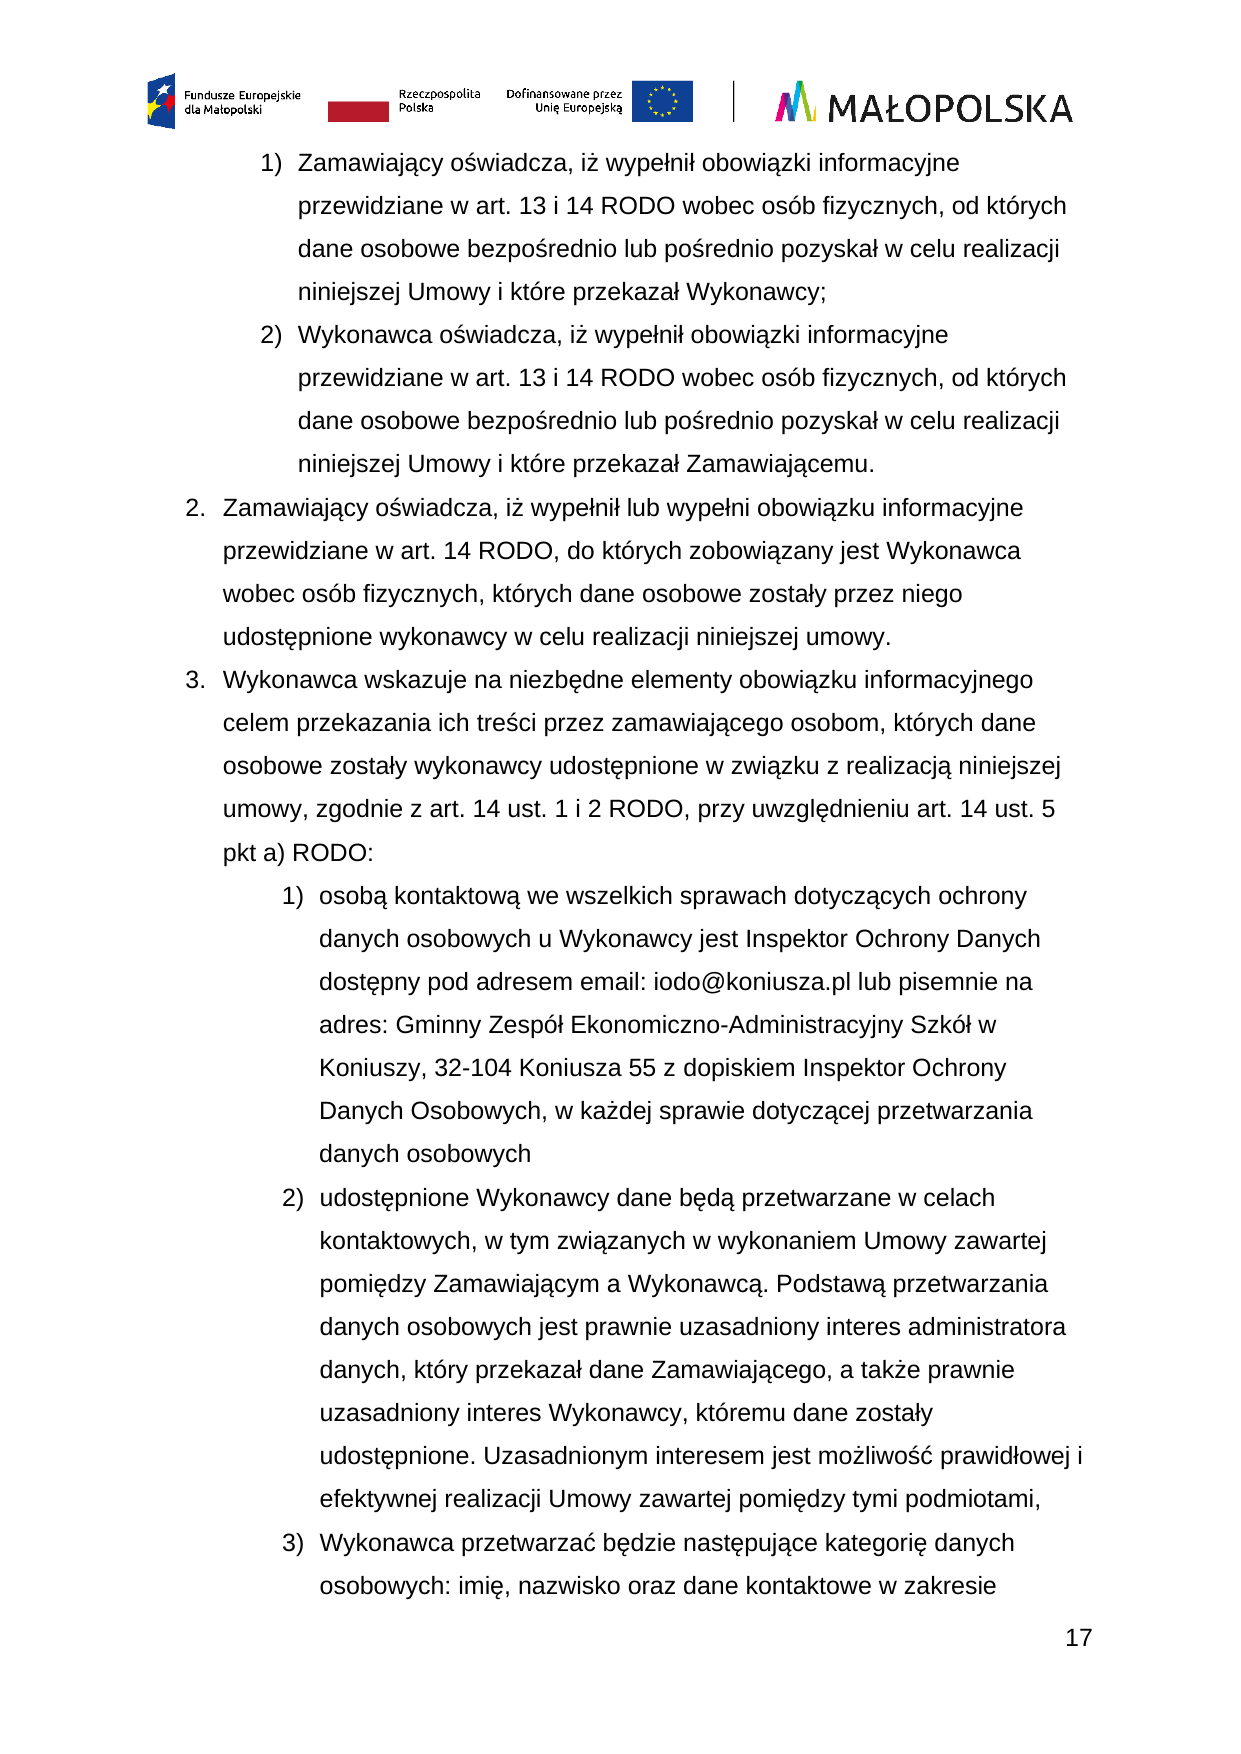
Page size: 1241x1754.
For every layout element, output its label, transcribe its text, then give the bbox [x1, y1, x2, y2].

picture [147, 73, 1073, 129]
list osobą kontaktową we wszelkich sprawach dotyczących ochrony danych osobowych u Wykonawcy jest Inspektor Ochrony Danych dostępny pod adresem email: iodo@koniusza.pl lub pisemnie na adres: Gminny Zespół Ekonomiczno-Administracyjny Szkół w Koniuszy, 32-104 Koniusza 55 z dopiskiem Inspektor Ochrony Danych Osobowych, w każdej sprawie dotyczącej przetwarzania danych osobowych [282, 881, 1093, 1168]
list Zamawiający oświadcza, iż wypełnił obowiązki informacyjne przewidziane w art. 13 i 14 RODO wobec osób fizycznych, od których dane osobowe bezpośrednio lub pośrednio pozyskał w celu realizacji niniejszej Umowy i które przekazał Wykonawcy; [260, 148, 1093, 306]
list Zamawiający oświadcza, iż wypełnił lub wypełni obowiązku informacyjne przewidziane w art. 14 RODO, do których zobowiązany jest Wykonawca wobec osób fizycznych, których dane osobowe zostały przez niego udostępnione wykonawcy w celu realizacji niniejszej umowy. [185, 493, 1093, 651]
list udostępnione Wykonawcy dane będą przetwarzane w celach kontaktowych, w tym związanych w wykonaniem Umowy zawartej pomiędzy Zamawiającym a Wykonawcą. Podstawą przetwarzania danych osobowych jest prawnie uzasadniony interes administratora danych, który przekazał dane Zamawiającego, a także prawnie uzasadniony interes Wykonawcy, któremu dane zostały udostępnione. Uzasadnionym interesem jest możliwość prawidłowej i efektywnej realizacji Umowy zawartej pomiędzy tymi podmiotami, [282, 1183, 1093, 1513]
list Wykonawca wskazuje na niezbędne elementy obowiązku informacyjnego celem przekazania ich treści przez zamawiającego osobom, których dane osobowe zostały wykonawcy udostępnione w związku z realizacją niniejszej umowy, zgodnie z art. 14 ust. 1 i 2 RODO, przy uwzględnieniu art. 14 ust. 5 pkt a) RODO: [185, 665, 1093, 866]
list Wykonawca oświadcza, iż wypełnił obowiązki informacyjne przewidziane w art. 13 i 14 RODO wobec osób fizycznych, od których dane osobowe bezpośrednio lub pośrednio pozyskał w celu realizacji niniejszej Umowy i które przekazał Zamawiającemu. [260, 320, 1093, 478]
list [282, 1528, 1093, 1599]
